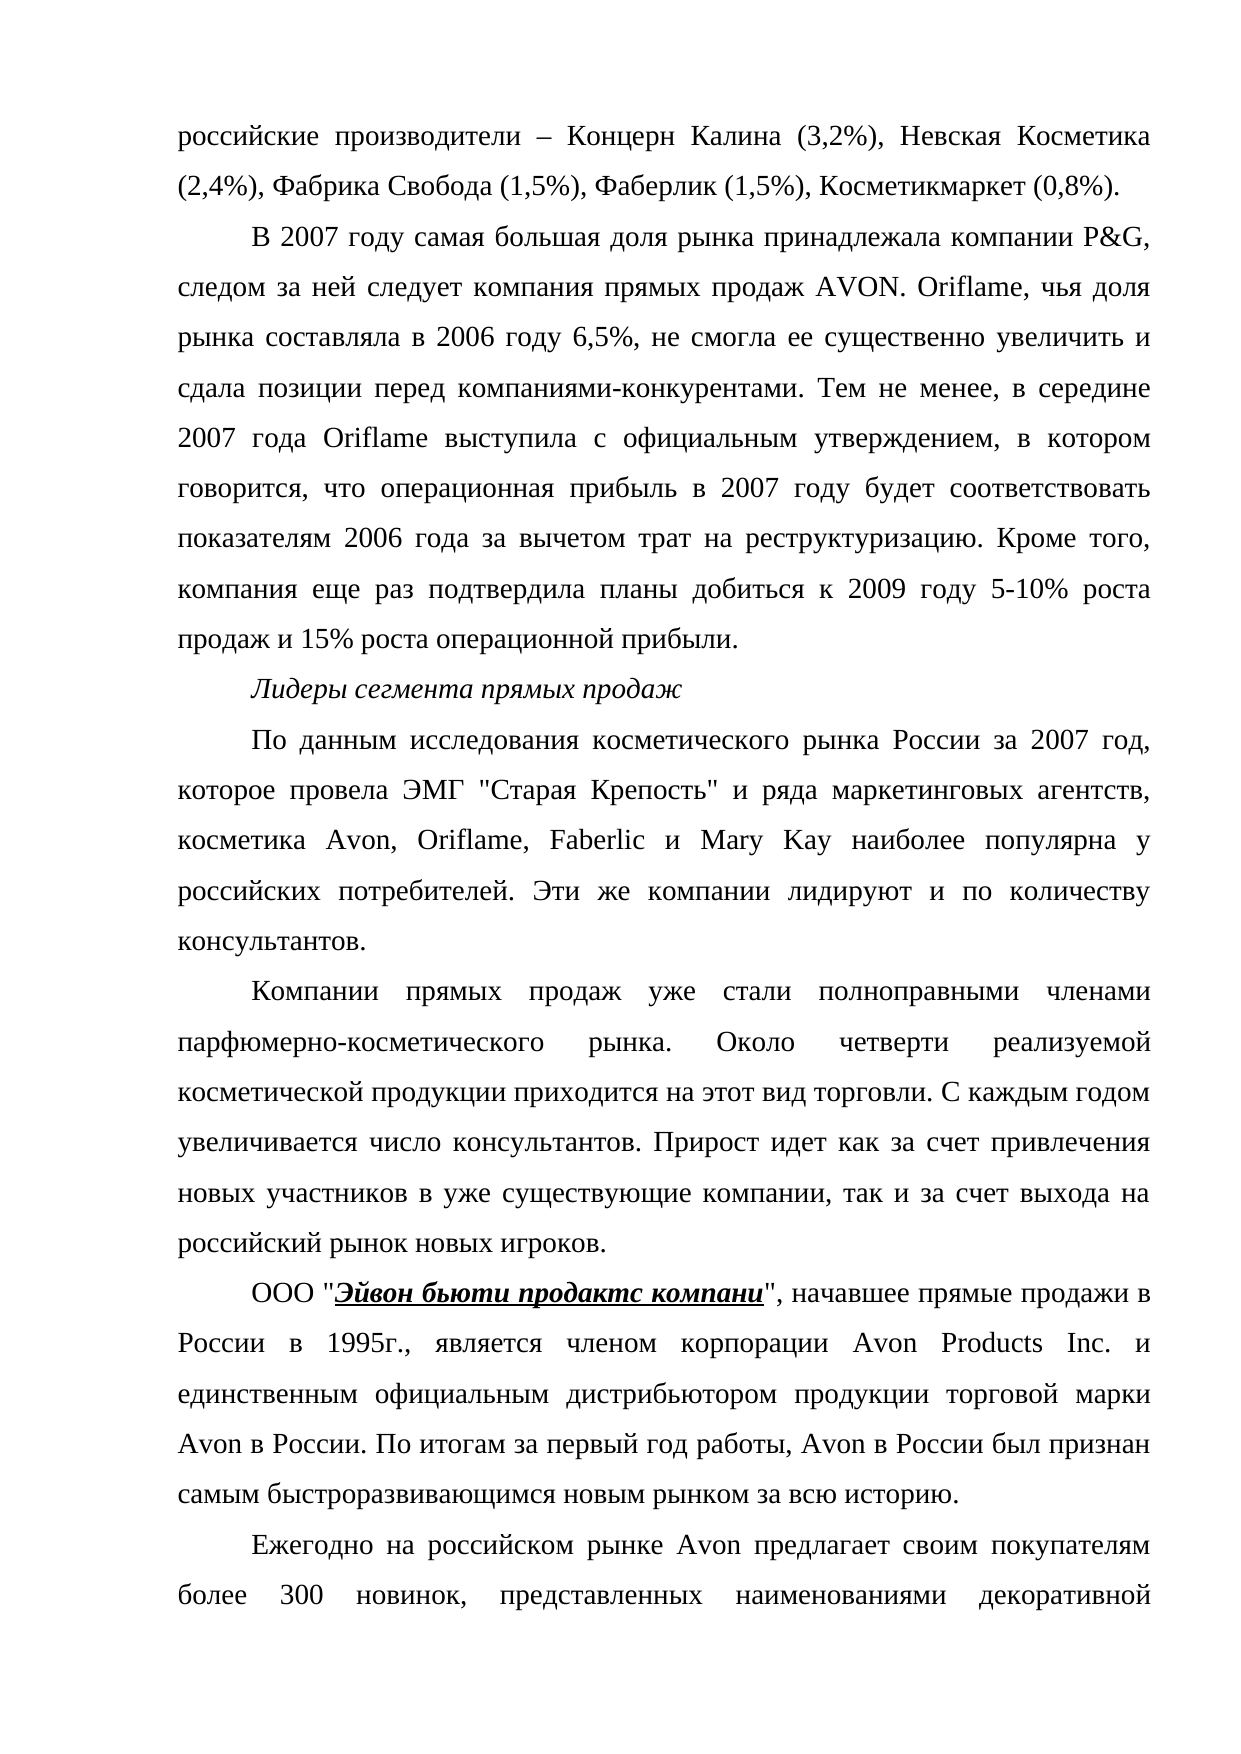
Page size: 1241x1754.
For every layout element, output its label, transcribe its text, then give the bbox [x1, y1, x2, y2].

text Лидеры сегмента прямых продаж [177, 672, 1152, 705]
text ООО "Эйвон бьюти продактс компани", начавшее прямые продажи в России в 1995г., является членом корпорации Avon Products Inc. и единственным официальным дистрибьютором продукции торговой марки Avon в России. По итогам за первый год работы, Avon в России был признан самым быстроразвивающимся новым рынком за всю историю. [177, 1275, 1152, 1510]
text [177, 118, 1152, 202]
text Компании прямых продаж уже стали полноправными членами парфюмерно-косметического рынка. Около четверти реализуемой косметической продукции приходится на этот вид торговли. С каждым годом увеличивается число консультантов. Прирост идет как за счет привлечения новых участников в уже существующие компании, так и за счет выхода на российский рынок новых игроков. [177, 973, 1152, 1258]
text По данным исследования косметического рынка России за 2007 год, которое провела ЭМГ "Старая Крепость" и ряда маркетинговых агентств, косметика Avon, Oriflame, Faberlic и Mary Kay наиболее популярна у российских потребителей. Эти же компании лидируют и по количеству консультантов. [177, 722, 1152, 957]
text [177, 1527, 1152, 1611]
text В 2007 году самая большая доля рынка принадлежала компании P&G, следом за ней следует компания прямых продаж AVON. Oriflame, чья доля рынка составляла в 2006 году 6,5%, не смогла ее существенно увеличить и сдала позиции перед компаниями-конкурентами. Тем не менее, в середине 2007 года Oriflame выступила с официальным утверждением, в котором говорится, что операционная прибыль в 2007 году будет соответствовать показателям 2006 года за вычетом трат на реструктуризацию. Кроме того, компания еще раз подтвердила планы добиться к 2009 году 5-10% роста продаж и 15% роста операционной прибыли. [177, 219, 1152, 655]
